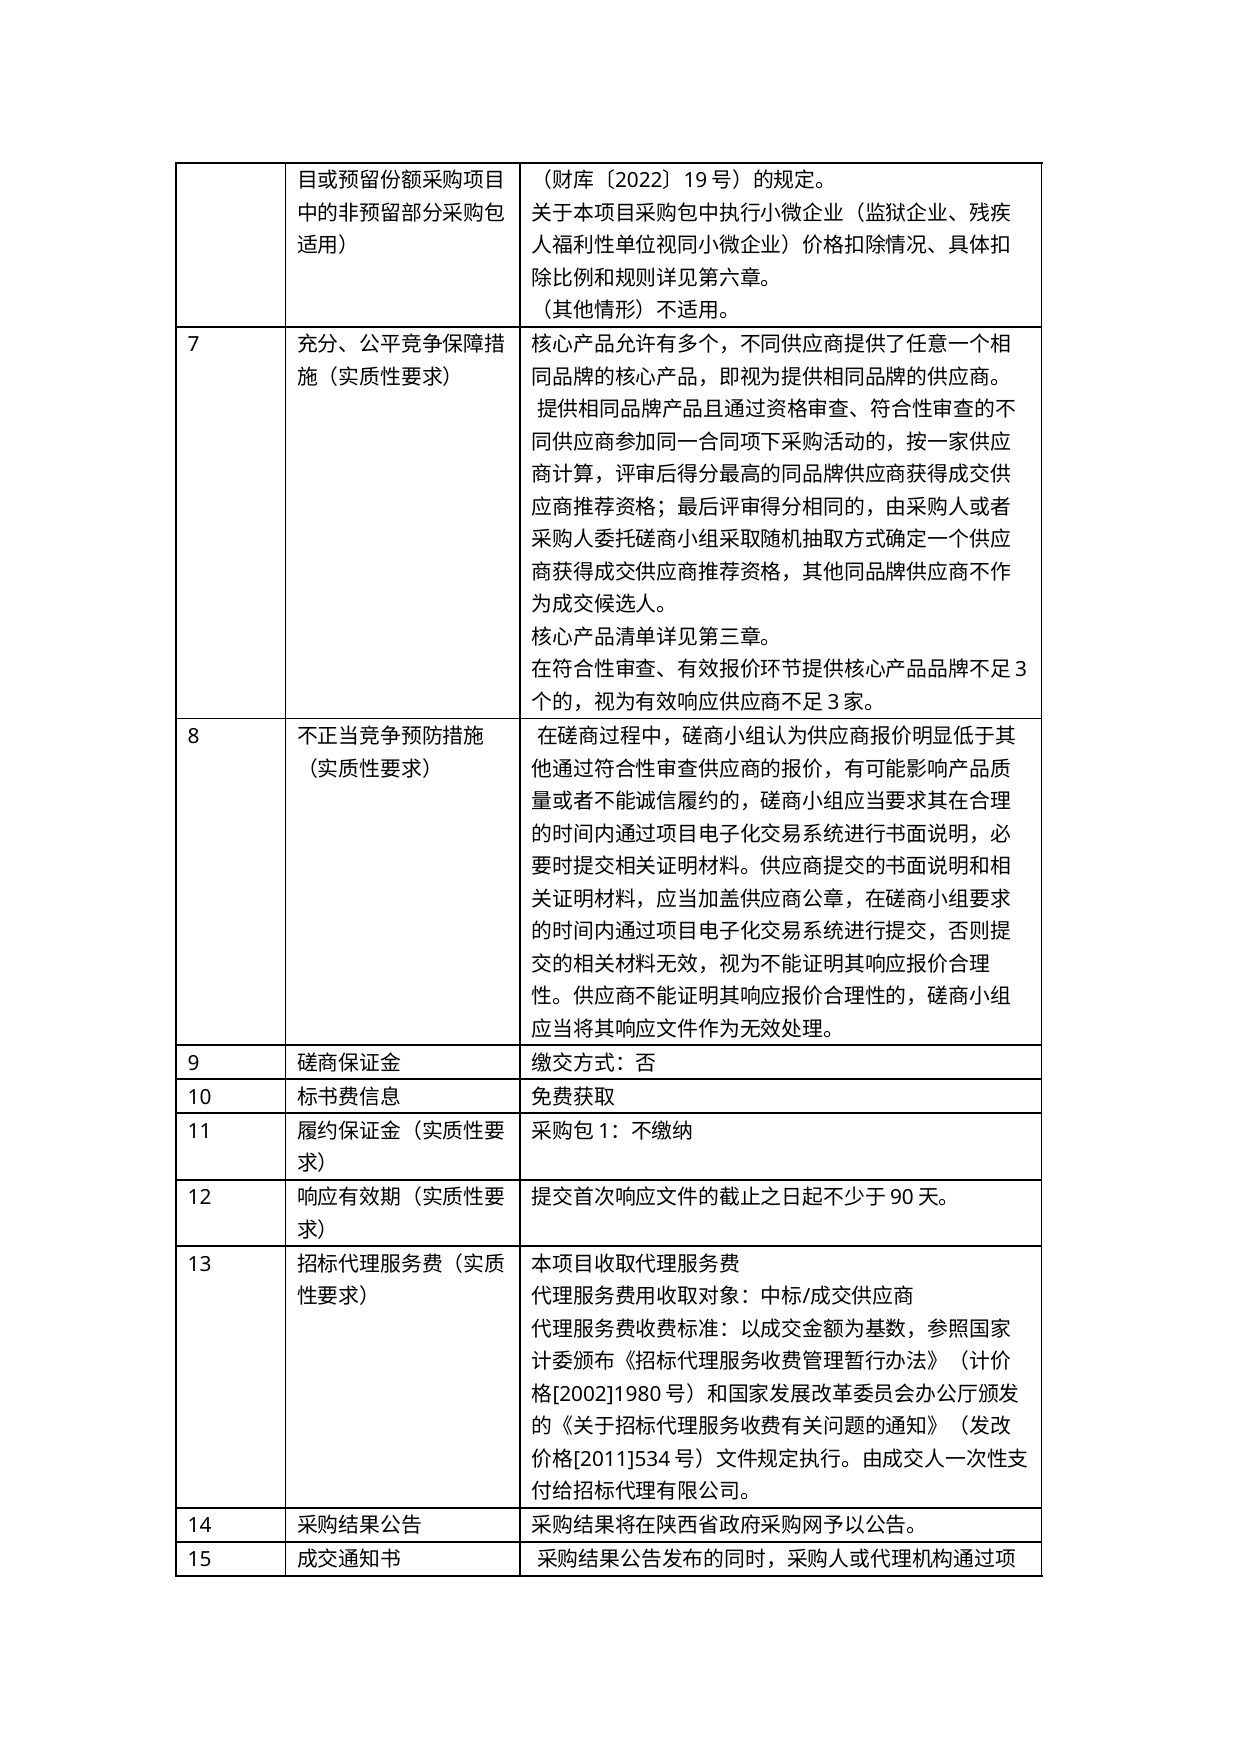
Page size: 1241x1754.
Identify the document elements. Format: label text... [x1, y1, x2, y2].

table_cell 7 [177, 328, 285, 718]
table_cell 采购结果将在陕西省政府采购网予以公告。 [521, 1509, 1041, 1541]
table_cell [286, 164, 519, 326]
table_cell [521, 1543, 1041, 1575]
table_cell 13 [177, 1247, 285, 1507]
table_cell 11 [177, 1114, 285, 1179]
table_cell 在磋商过程中，磋商小组认为供应商报价明显低于其他通过符合性审查供应商的报价，有可能影响产品质量或者不能诚信履约的，磋商小组应当要求其在合理的时间内通过项目电子化交易系统进行书面说明，必要时提交相关证明材料。供应商提交的书面说明和相关证明材料，应当加盖供应商公章，在磋商小组要求的时间内通过项目电子化交易系统进行提交，否则提交的相关材料无效，视为不能证明其响应报价合理性。供应商不能证明其响应报价合理性的，磋商小组应当将其响应文件作为无效处理。 [521, 719, 1041, 1044]
table_cell 响应有效期（实质性要求） [286, 1181, 519, 1245]
table_cell 缴交方式：否 [521, 1046, 1041, 1078]
table_cell 招标代理服务费（实质性要求） [286, 1247, 519, 1507]
table_cell 核心产品允许有多个，不同供应商提供了任意一个相同品牌的核心产品，即视为提供相同品牌的供应商。 提供相同品牌产品且通过资格审查、符合性审查的不同供应商参加同一合同项下采购活动的，按一家供应商计算，评审后得分最高的同品牌供应商获得成交供应商推荐资格；最后评审得分相同的，由采购人或者采购人委托磋商小组采取随机抽取方式确定一个供应商获得成交供应商推荐资格，其他同品牌供应商不作为成交候选人。 核心产品清单详见第三章。 在符合性审查、有效报价环节提供核心产品品牌不足3个的，视为有效响应供应商不足3家。 [521, 328, 1041, 718]
table_cell 14 [177, 1509, 285, 1541]
table_cell 15 [177, 1543, 285, 1575]
table_cell 成交通知书 [286, 1543, 519, 1575]
table_cell 本项目收取代理服务费 代理服务费用收取对象：中标/成交供应商 代理服务费收费标准：以成交金额为基数，参照国家计委颁布《招标代理服务收费管理暂行办法》（计价格[2002]1980号）和国家发展改革委员会办公厅颁发的《关于招标代理服务收费有关问题的通知》（发改价格[2011]534号）文件规定执行。由成交人一次性支付给招标代理有限公司。 [521, 1247, 1041, 1507]
table_cell 6 [177, 164, 285, 326]
table_cell 履约保证金（实质性要求） [286, 1114, 519, 1179]
table_cell 采购结果公告 [286, 1509, 519, 1541]
table_cell 免费获取 [521, 1080, 1041, 1112]
table_cell 8 [177, 719, 285, 1044]
table_cell 提交首次响应文件的截止之日起不少于90天。 [521, 1181, 1041, 1245]
table_cell 磋商保证金 [286, 1046, 519, 1078]
table_cell 不正当竞争预防措施（实质性要求） [286, 719, 519, 1044]
table_cell 标书费信息 [286, 1080, 519, 1112]
table_cell 采购包1：不缴纳 [521, 1114, 1041, 1179]
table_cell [521, 164, 1041, 326]
table_cell 充分、公平竞争保障措施（实质性要求） [286, 328, 519, 718]
table_cell 9 [177, 1046, 285, 1078]
table_cell 10 [177, 1080, 285, 1112]
table_cell 12 [177, 1181, 285, 1245]
